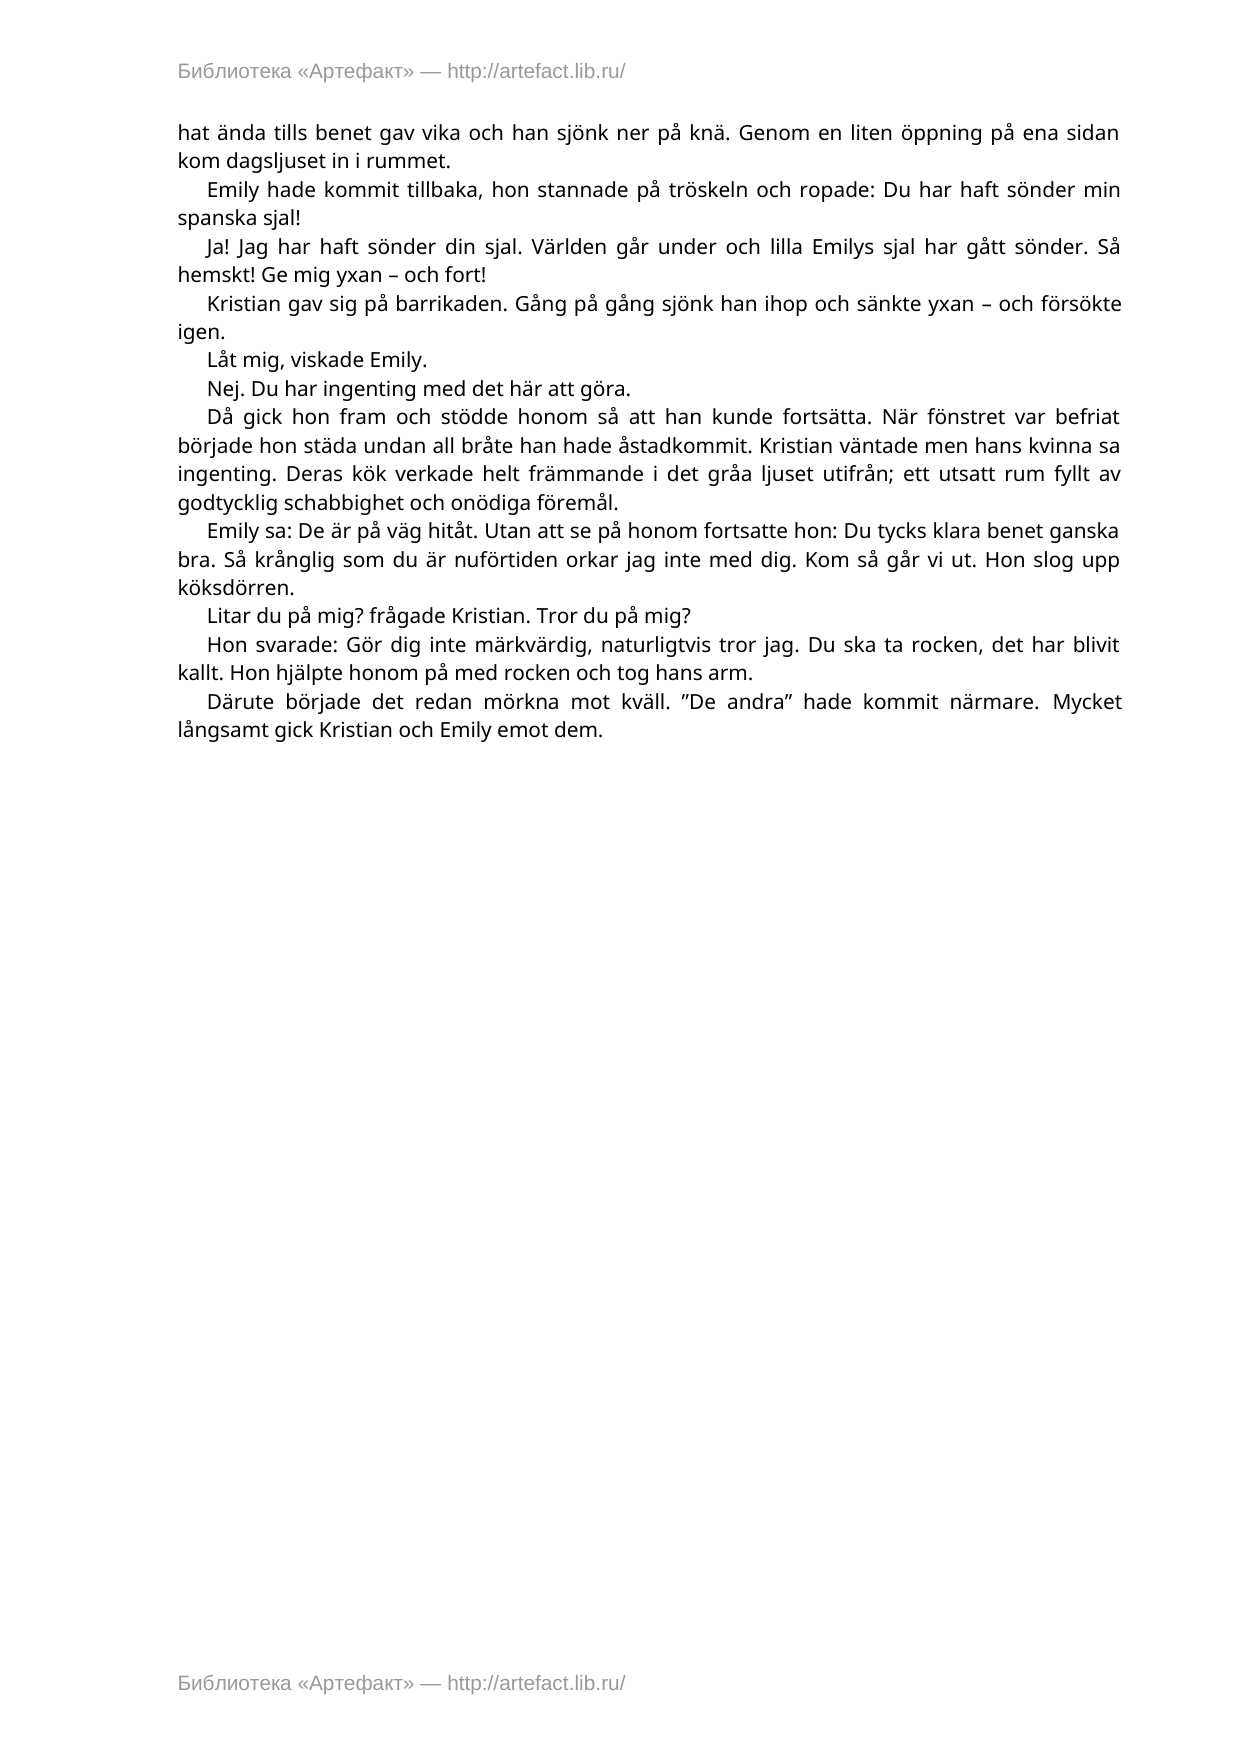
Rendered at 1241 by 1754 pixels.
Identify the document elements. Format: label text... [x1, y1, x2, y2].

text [177, 118, 1122, 175]
text Låt mig, viskade Emily. [177, 346, 1122, 374]
text Emily sa: De är på väg hitåt. Utan att se på honom fortsatte hon: Du tycks klara benet ganska bra. Så krånglig som du är nuförtiden orkar jag inte med dig. Kom så går vi ut. Hon slog upp köksdörren. [177, 516, 1122, 602]
text Därute började det redan mörkna mot kväll. ”De andra” hade kommit närmare. Mycket långsamt gick Kristian och Emily emot dem. [177, 687, 1122, 744]
text Då gick hon fram och stödde honom så att han kunde fortsätta. När fönstret var befriat började hon städa undan all bråte han hade åstadkommit. Kristian väntade men hans kvinna sa ingenting. Deras kök verkade helt främmande i det gråa ljuset utifrån; ett utsatt rum fyllt av godtycklig schabbighet och onödiga föremål. [177, 402, 1122, 516]
text Hon svarade: Gör dig inte märkvärdig, naturligtvis tror jag. Du ska ta rocken, det har blivit kallt. Hon hjälpte honom på med rocken och tog hans arm. [177, 630, 1122, 687]
text Emily hade kommit tillbaka, hon stannade på tröskeln och ropade: Du har haft sönder min spanska sjal! [177, 175, 1122, 232]
text Nej. Du har ingenting med det här att göra. [177, 374, 1122, 402]
text Ja! Jag har haft sönder din sjal. Världen går under och lilla Emilys sjal har gått sönder. Så hemskt! Ge mig yxan – och fort! [177, 232, 1122, 289]
text Kristian gav sig på barrikaden. Gång på gång sjönk han ihop och sänkte yxan – och försökte igen. [177, 289, 1122, 346]
text Litar du på mig? frågade Kristian. Tror du på mig? [177, 602, 1122, 630]
